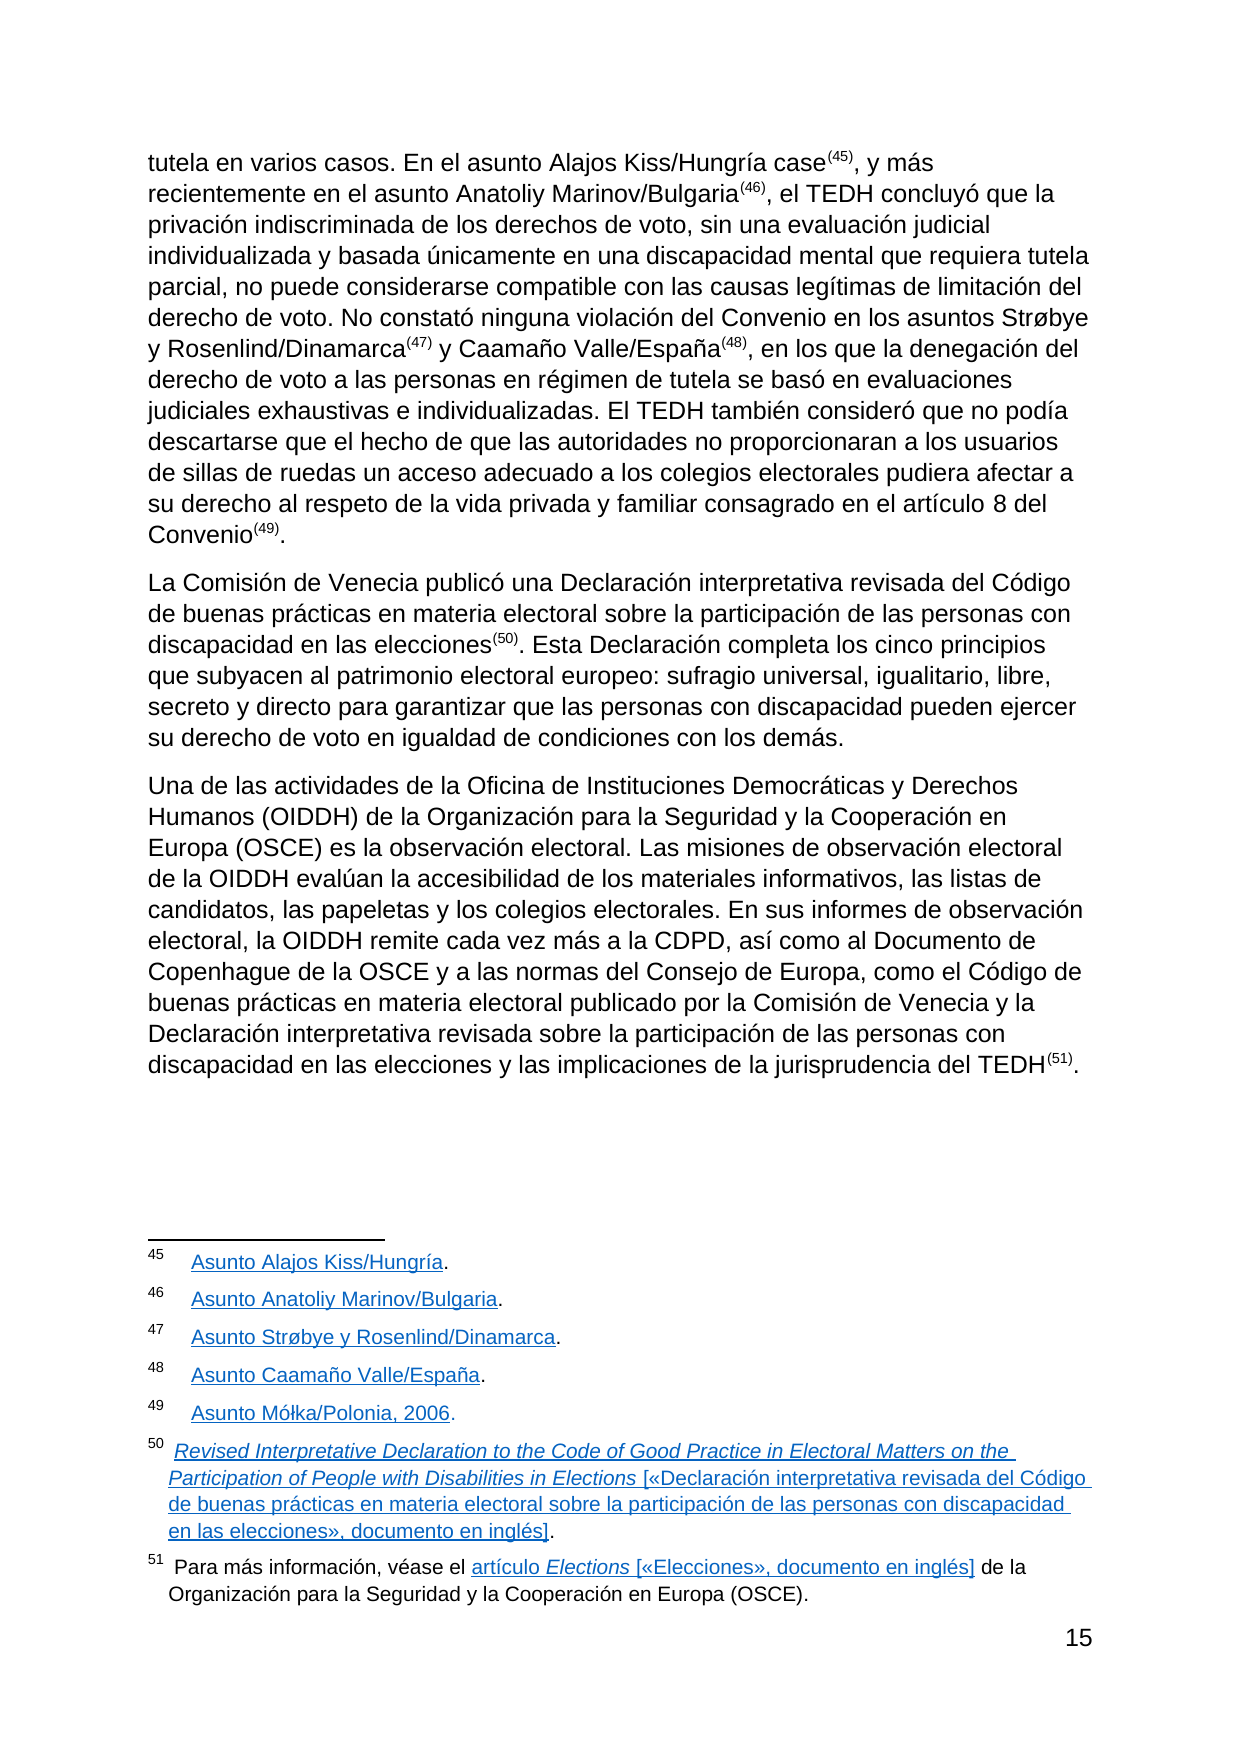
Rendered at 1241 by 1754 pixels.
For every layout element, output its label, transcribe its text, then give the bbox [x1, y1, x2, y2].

text La Comisión de Venecia publicó una Declaración interpretativa revisada del Código de buenas prácticas en materia electoral sobre la participación de las personas con discapacidad en las elecciones(). Esta Declaración completa los cinco principios que subyacen al patrimonio electoral europeo: sufragio universal, igualitario, libre, secreto y directo para garantizar que las personas con discapacidad pueden ejercer su derecho de voto en igualdad de condiciones con los demás. [148, 568, 1092, 752]
text El Tribunal Europeo de Derechos Humanos (TEDH) examinó la compatibilidad de las disposiciones relativas a las elecciones del Convenio Europeo de Derechos Humanos con la denegación del derecho de voto a las personas en régimen de tutela en varios casos. En el asunto Alajos Kiss/Hungría case(), y más recientemente en el asunto Anatoliy Marinov/Bulgaria(), el TEDH concluyó que la privación indiscriminada de los derechos de voto, sin una evaluación judicial individualizada y basada únicamente en una discapacidad mental que requiera tutela parcial, no puede considerarse compatible con las causas legítimas de limitación del derecho de voto. No constató ninguna violación del Convenio en los asuntos Strøbye y Rosenlind/Dinamarca() y Caamaño Valle/España(), en los que la denegación del derecho de voto a las personas en régimen de tutela se basó en evaluaciones judiciales exhaustivas e individualizadas. El TEDH también consideró que no podía descartarse que el hecho de que las autoridades no proporcionaran a los usuarios de sillas de ruedas un acceso adecuado a los colegios electorales pudiera afectar a su derecho al respeto de la vida privada y familiar consagrado en el artículo 8 del Convenio(). [148, 148, 1092, 549]
text Una de las actividades de la Oficina de Instituciones Democráticas y Derechos Humanos (OIDDH) de la Organización para la Seguridad y la Cooperación en Europa (OSCE) es la observación electoral. Las misiones de observación electoral de la OIDDH evalúan la accesibilidad de los materiales informativos, las listas de candidatos, las papeletas y los colegios electorales. En sus informes de observación electoral, la OIDDH remite cada vez más a la CDPD, así como al Documento de Copenhague de la OSCE y a las normas del Consejo de Europa, como el Código de buenas prácticas en materia electoral publicado por la Comisión de Venecia y la Declaración interpretativa revisada sobre la participación de las personas con discapacidad en las elecciones y las implicaciones de la jurisprudencia del TEDH(). [148, 771, 1092, 1079]
